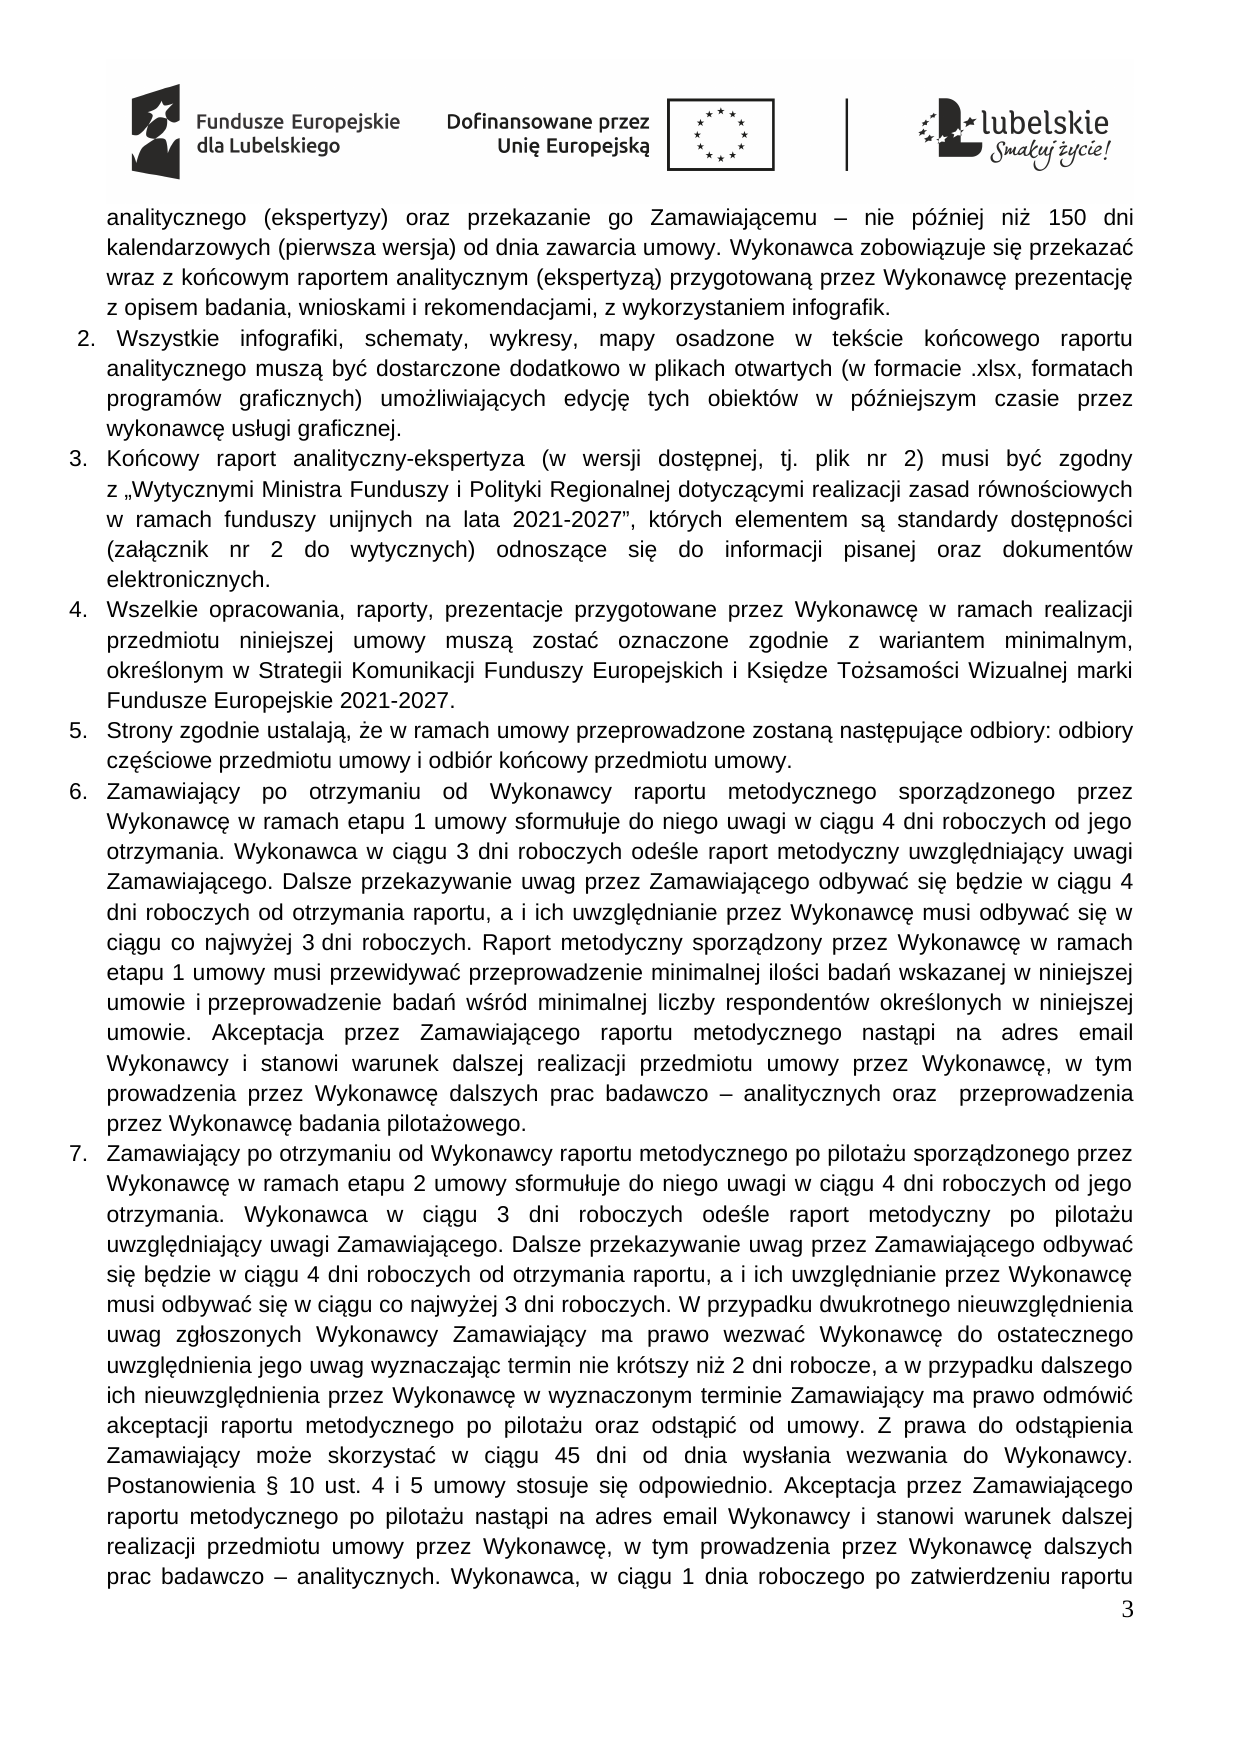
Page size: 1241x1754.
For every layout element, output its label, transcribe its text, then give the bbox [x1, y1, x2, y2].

text 2. Wszystkie infografiki, schematy, wykresy, mapy osadzone w tekście końcowego raportu analitycznego muszą być dostarczone dodatkowo w plikach otwartych (w formacie .xlsx, formatach programów graficznych) umożliwiających edycję tych obiektów w późniejszym czasie przez wykonawcę usługi graficznej. [77, 324, 1134, 442]
list Wszelkie opracowania, raporty, prezentacje przygotowane przez Wykonawcę w ramach realizacji przedmiotu niniejszej umowy muszą zostać oznaczone zgodnie z wariantem minimalnym, określonym w Strategii Komunikacji Funduszy Europejskich i Księdze Tożsamości Wizualnej marki Fundusze Europejskie 2021-2027. [69, 596, 1134, 713]
list Końcowy raport analityczny-ekspertyza (w wersji dostępnej, tj. plik nr 2) musi być zgodny z „Wytycznymi Ministra Funduszy i Polityki Regionalnej dotyczącymi realizacji zasad równościowych w ramach funduszy unijnych na lata 2021-2027”, których elementem są standardy dostępności (załącznik nr 2 do wytycznych) odnoszące się do informacji pisanej oraz dokumentów elektronicznych. [69, 445, 1134, 593]
list Strony zgodnie ustalają, że w ramach umowy przeprowadzone zostaną następujące odbiory: odbiory częściowe przedmiotu umowy i odbiór końcowy przedmiotu umowy. [69, 717, 1134, 774]
list Zamawiający po otrzymaniu od Wykonawcy raportu metodycznego sporządzonego przez Wykonawcę w ramach etapu 1 umowy sformułuje do niego uwagi w ciągu 4 dni roboczych od jego otrzymania. Wykonawca w ciągu 3 dni roboczych odeśle raport metodyczny uwzględniający uwagi Zamawiającego. Dalsze przekazywanie uwag przez Zamawiającego odbywać się będzie w ciągu 4 dni roboczych od otrzymania raportu, a i ich uwzględnianie przez Wykonawcę musi odbywać się w ciągu co najwyżej 3 dni roboczych. Raport metodyczny sporządzony przez Wykonawcę w ramach etapu 1 umowy musi przewidywać przeprowadzenie minimalnej ilości badań wskazanej w niniejszej umowie i przeprowadzenie badań wśród minimalnej liczby respondentów określonych w niniejszej umowie. Akceptacja przez Zamawiającego raportu metodycznego nastąpi na adres email Wykonawcy i stanowi warunek dalszej realizacji przedmiotu umowy przez Wykonawcę, w tym prowadzenia przez Wykonawcę dalszych prac badawczo – analitycznych oraz przeprowadzenia przez Wykonawcę badania pilotażowego. [69, 778, 1134, 1136]
picture [106, 59, 1134, 204]
